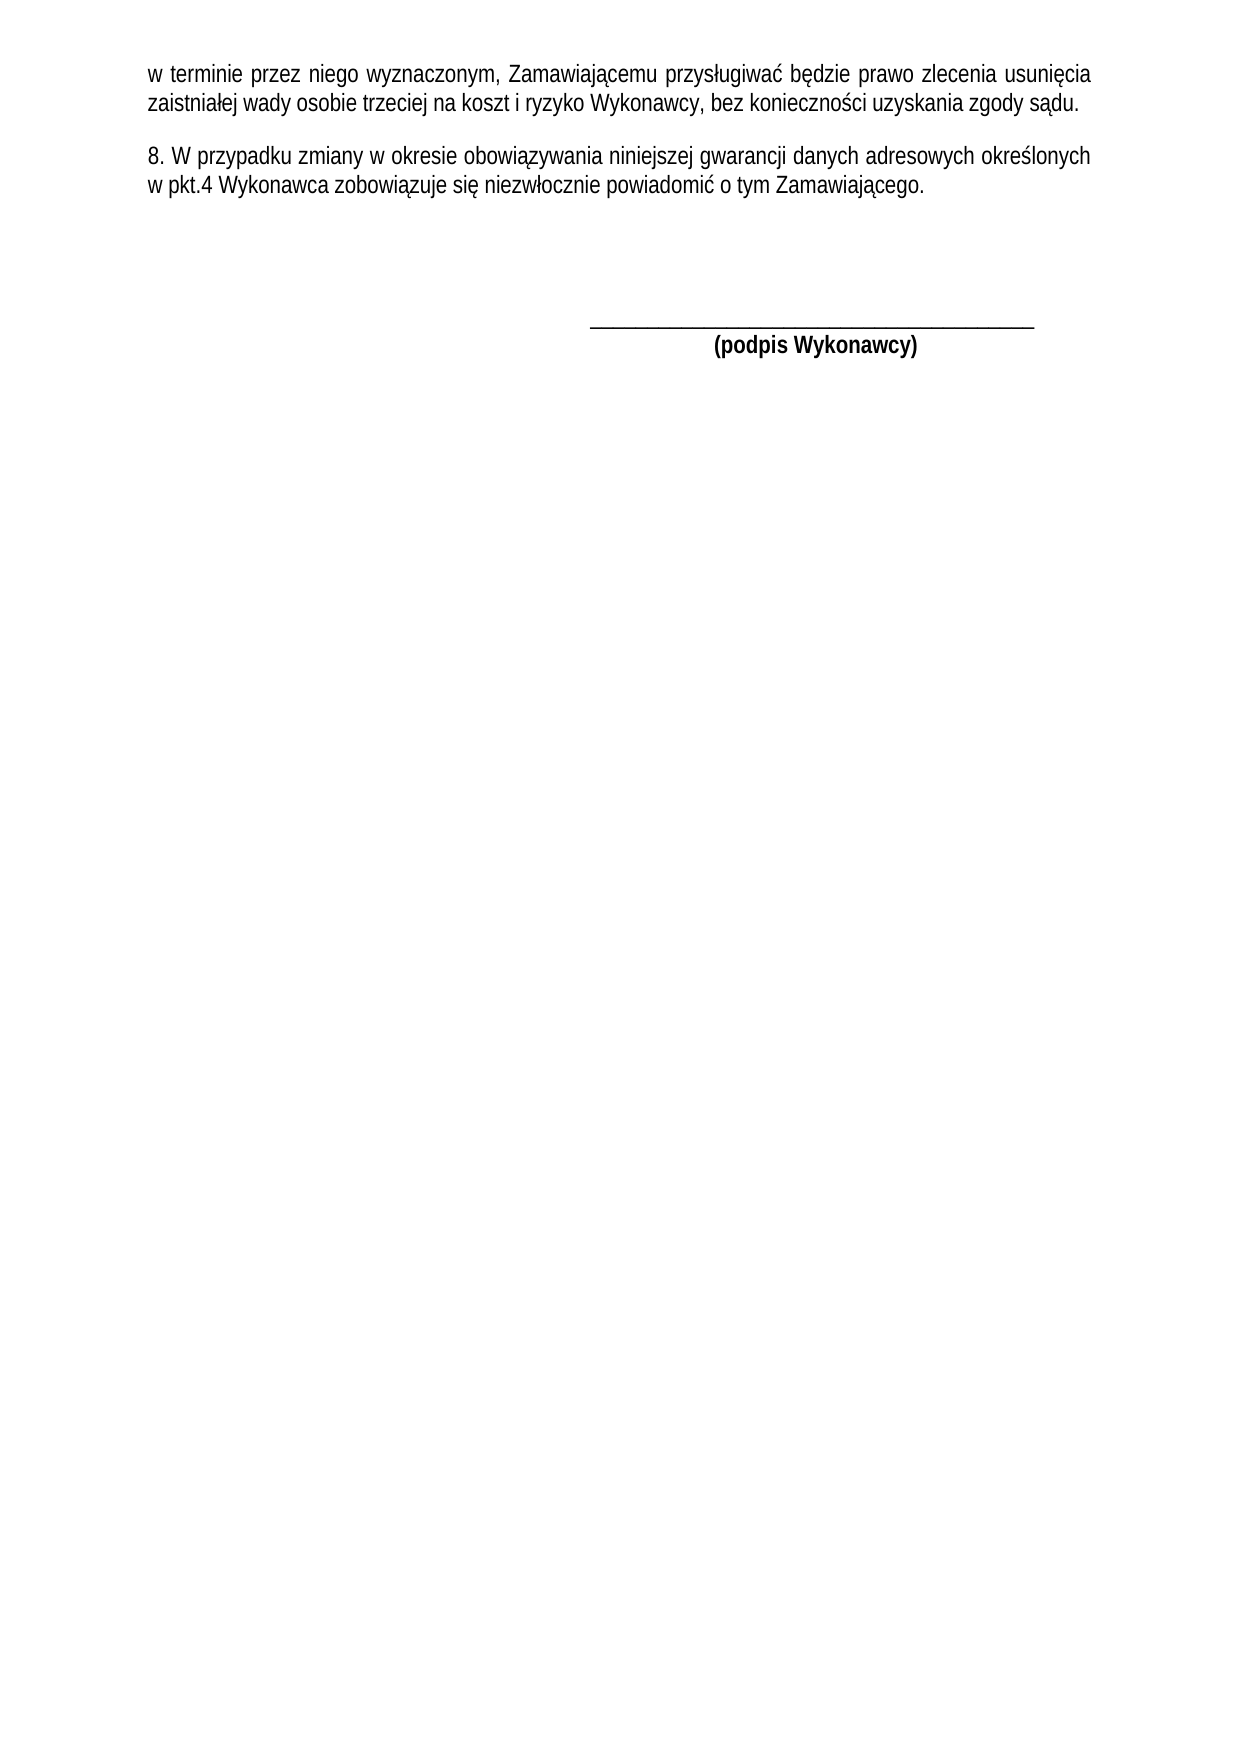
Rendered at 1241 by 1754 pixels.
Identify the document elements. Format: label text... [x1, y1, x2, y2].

text 8. W przypadku zmiany w okresie obowiązywania niniejszej gwarancji danych adresowych określonych w pkt.4 Wykonawca zobowiązuje się niezwłocznie powiadomić o tym Zamawiającego. [148, 141, 1093, 199]
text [148, 59, 1093, 116]
text _______________________________________ [516, 301, 1093, 330]
text (podpis Wykonawcy) [443, 330, 1093, 358]
